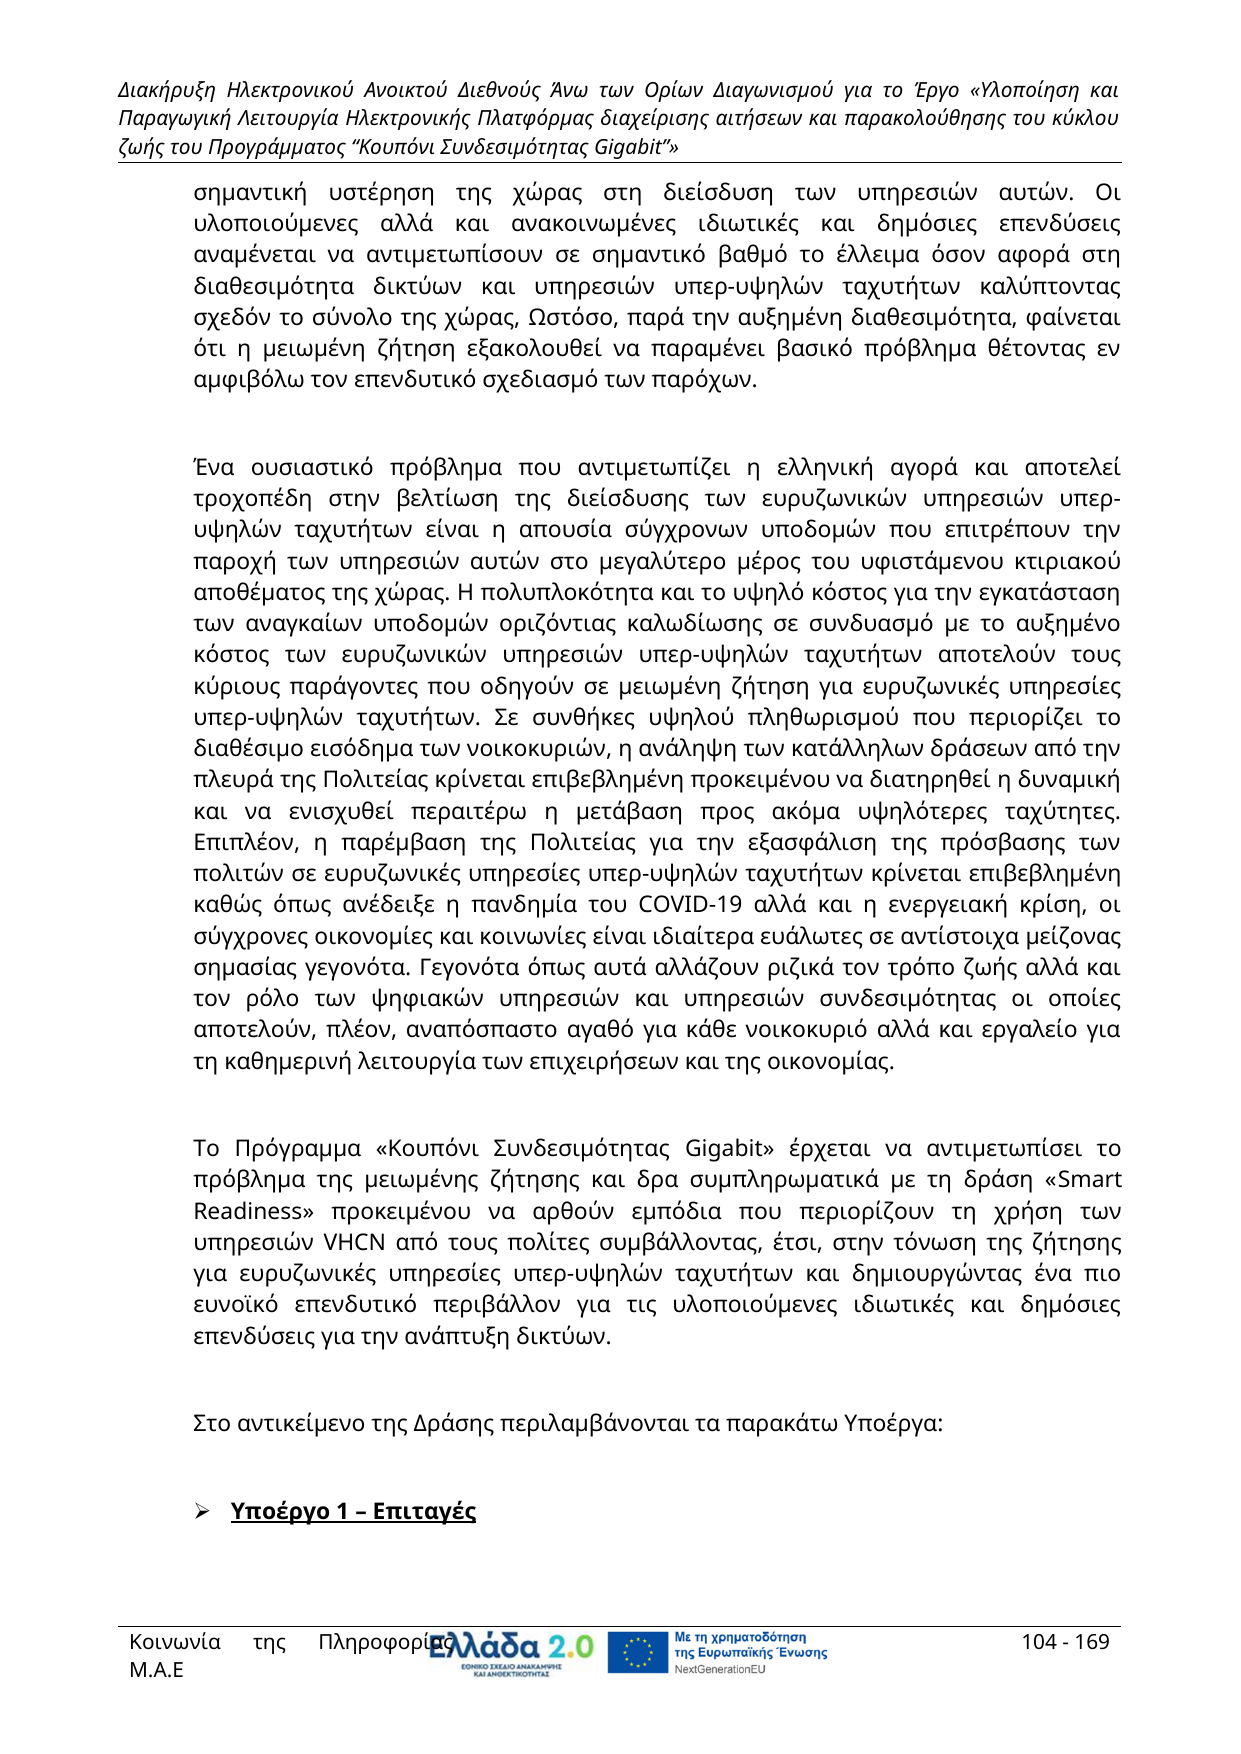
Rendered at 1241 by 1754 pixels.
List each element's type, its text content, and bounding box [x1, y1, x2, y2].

picture [427, 1627, 834, 1678]
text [193, 176, 1122, 395]
text Στο αντικείμενο της Δράσης περιλαμβάνονται τα παρακάτω Υποέργα: [193, 1407, 1122, 1438]
text Το Πρόγραμμα «Κουπόνι Συνδεσιμότητας Gigabit» έρχεται να αντιμετωπίσει το πρόβλημα της μειωμένης ζήτησης και δρα συμπληρωματικά με τη δράση «Smart Readiness» προκειμένου να αρθούν εμπόδια που περιορίζουν τη χρήση των υπηρεσιών VHCN από τους πολίτες συμβάλλοντας, έτσι, στην τόνωση της ζήτησης για ευρυζωνικές υπηρεσίες υπερ-υψηλών ταχυτήτων και δημιουργώντας ένα πιο ευνοϊκό επενδυτικό περιβάλλον για τις υλοποιούμενες ιδιωτικές και δημόσιες επενδύσεις για την ανάπτυξη δικτύων. [193, 1132, 1122, 1351]
list Υποέργο 1 – Επιταγές [193, 1495, 1122, 1526]
text Ένα ουσιαστικό πρόβλημα που αντιμετωπίζει η ελληνική αγορά και αποτελεί τροχοπέδη στην βελτίωση της διείσδυσης των ευρυζωνικών υπηρεσιών υπερ-υψηλών ταχυτήτων είναι η απουσία σύγχρονων υποδομών που επιτρέπουν την παροχή των υπηρεσιών αυτών στο μεγαλύτερο μέρος του υφιστάμενου κτιριακού αποθέματος της χώρας. Η πολυπλοκότητα και το υψηλό κόστος για την εγκατάσταση των αναγκαίων υποδομών οριζόντιας καλωδίωσης σε συνδυασμό με το αυξημένο κόστος των ευρυζωνικών υπηρεσιών υπερ-υψηλών ταχυτήτων αποτελούν τους κύριους παράγοντες που οδηγούν σε μειωμένη ζήτηση για ευρυζωνικές υπηρεσίες υπερ-υψηλών ταχυτήτων. Σε συνθήκες υψηλού πληθωρισμού που περιορίζει το διαθέσιμο εισόδημα των νοικοκυριών, η ανάληψη των κατάλληλων δράσεων από την πλευρά της Πολιτείας κρίνεται επιβεβλημένη προκειμένου να διατηρηθεί η δυναμική και να ενισχυθεί περαιτέρω η μετάβαση προς ακόμα υψηλότερες ταχύτητες. Επιπλέον, η παρέμβαση της Πολιτείας για την εξασφάλιση της πρόσβασης των πολιτών σε ευρυζωνικές υπηρεσίες υπερ-υψηλών ταχυτήτων κρίνεται επιβεβλημένη καθώς όπως ανέδειξε η πανδημία του COVID-19 αλλά και η ενεργειακή κρίση, οι σύγχρονες οικονομίες και κοινωνίες είναι ιδιαίτερα ευάλωτες σε αντίστοιχα μείζονας σημασίας γεγονότα. Γεγονότα όπως αυτά αλλάζουν ριζικά τον τρόπο ζωής αλλά και τον ρόλο των ψηφιακών υπηρεσιών και υπηρεσιών συνδεσιμότητας οι οποίες αποτελούν, πλέον, αναπόσπαστο αγαθό για κάθε νοικοκυριό αλλά και εργαλείο για τη καθημερινή λειτουργία των επιχειρήσεων και της οικονομίας. [193, 451, 1122, 1076]
